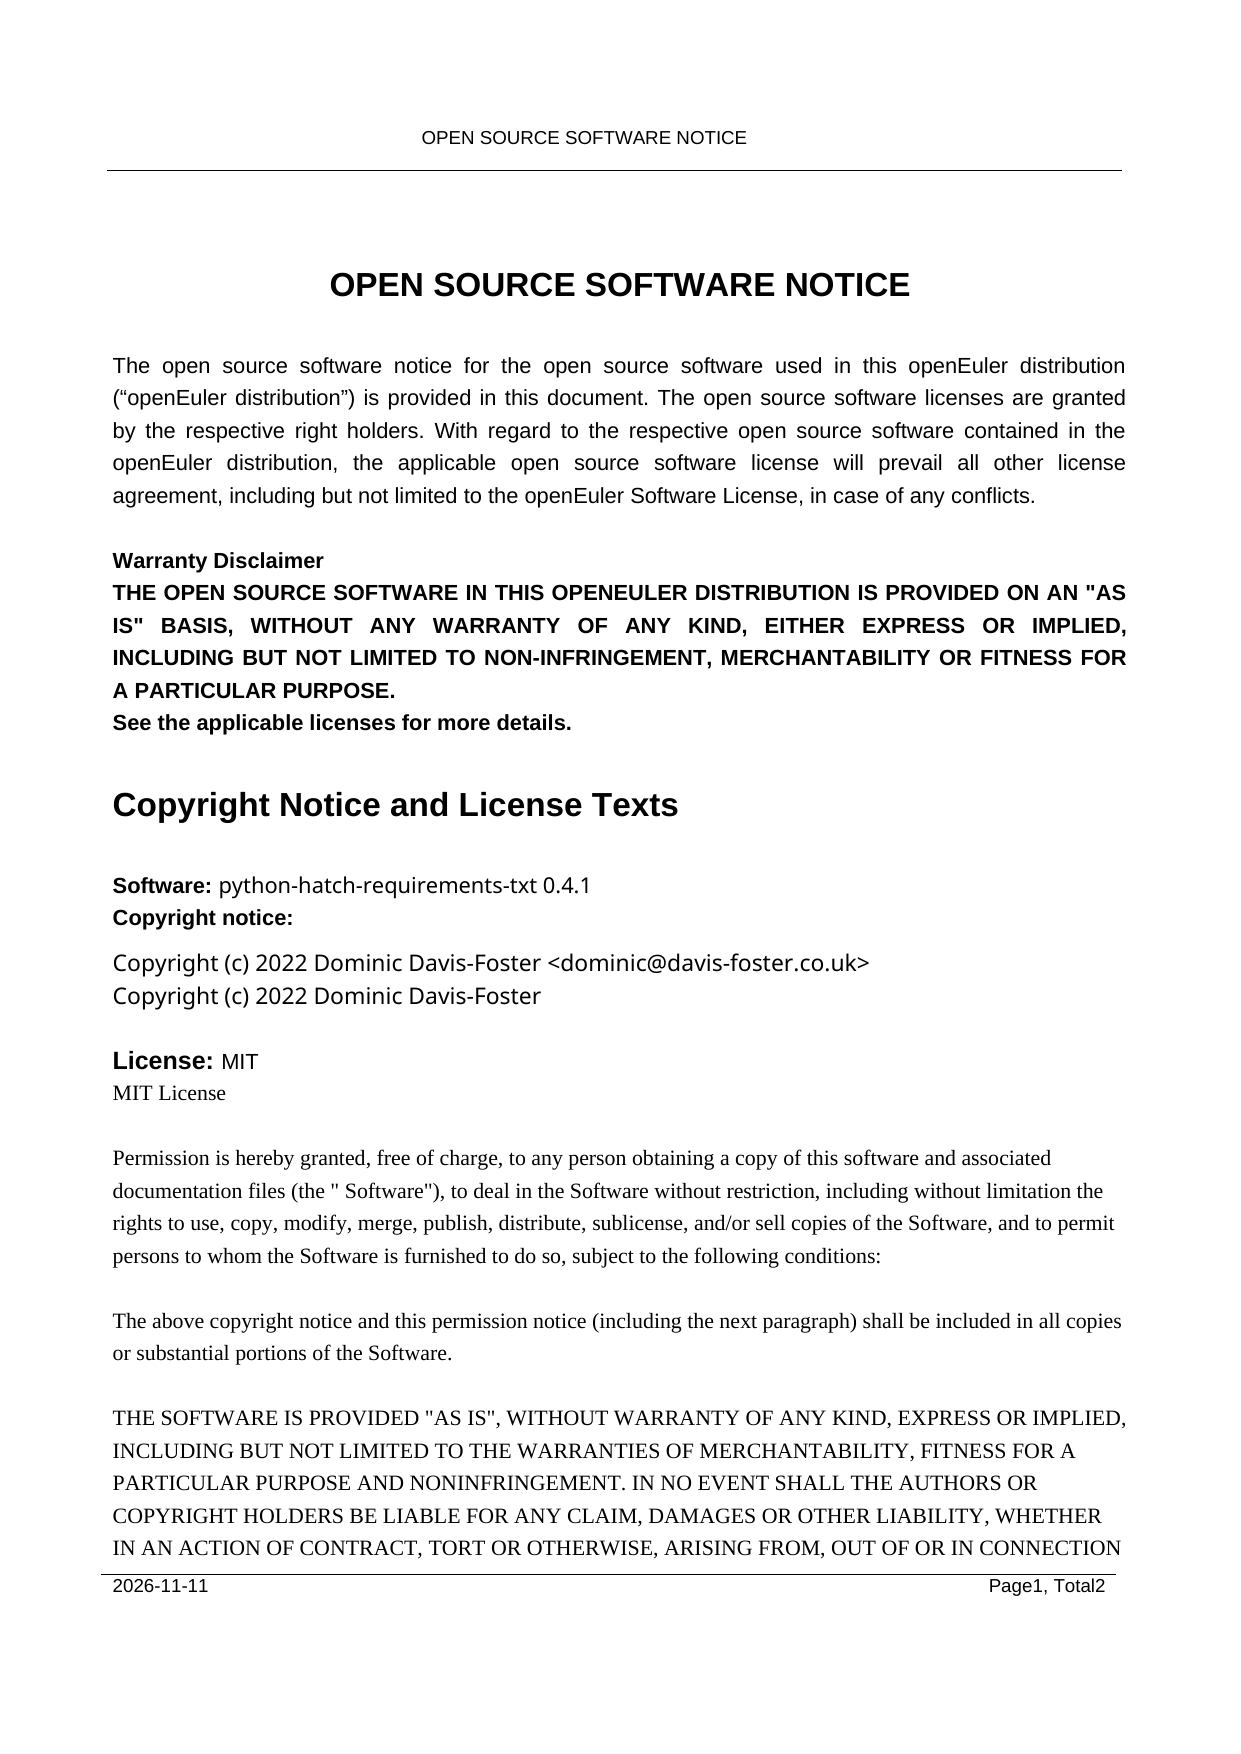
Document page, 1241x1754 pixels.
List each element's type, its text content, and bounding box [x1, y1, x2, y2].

text Copyright notice: [112, 901, 1128, 934]
text The open source software notice for the open source software used in this openEuler distribution (“openEuler distribution”) is provided in this document. The open source software licenses are granted by the respective right holders. With regard to the respective open source software contained in the openEuler distribution, the applicable open source software license will prevail all other license agreement, including but not limited to the openEuler Software License, in case of any conflicts. [112, 349, 1128, 511]
text License: MIT [112, 1044, 1128, 1077]
text Copyright (c) 2022 Dominic Davis-Foster <dominic@davis-foster.co.uk> Copyright (c) 2022 Dominic Davis-Foster [112, 947, 1128, 1044]
text Warranty Disclaimer [112, 544, 1128, 576]
text OPEN SOURCE SOFTWARE NOTICE [112, 251, 1128, 316]
text Copyright Notice and License Texts [112, 771, 1128, 836]
text THE OPEN SOURCE SOFTWARE IN THIS OPENEULER DISTRIBUTION IS PROVIDED ON AN "AS IS" BASIS, WITHOUT ANY WARRANTY OF ANY KIND, EITHER EXPRESS OR IMPLIED, INCLUDING BUT NOT LIMITED TO NON-INFRINGEMENT, MERCHANTABILITY OR FITNESS FOR A PARTICULAR PURPOSE. See the applicable licenses for more details. [112, 576, 1128, 739]
title Software: python-hatch-requirements-txt 0.4.1 [112, 869, 1128, 901]
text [112, 1077, 1128, 1564]
